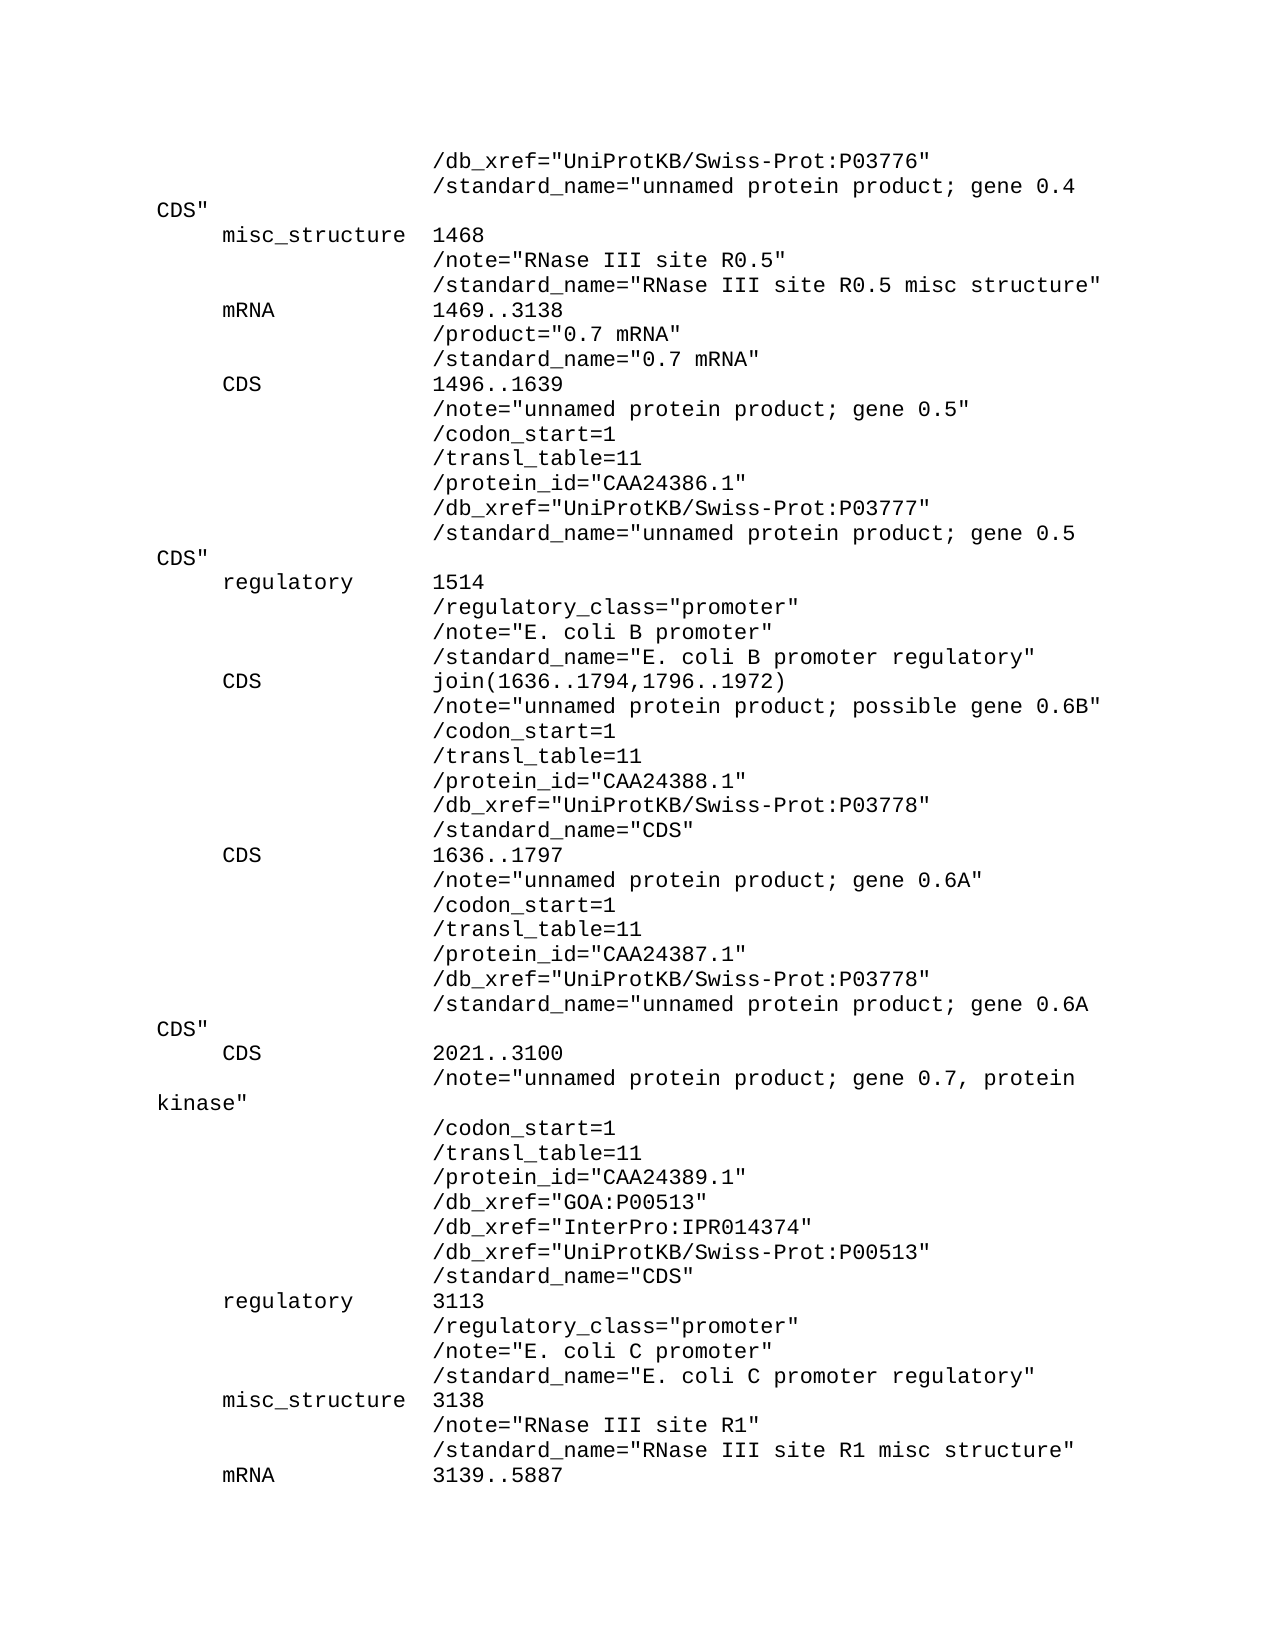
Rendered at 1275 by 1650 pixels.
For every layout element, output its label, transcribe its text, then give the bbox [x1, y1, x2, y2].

text regulatory 3113 [156, 1290, 1118, 1315]
text /note="unnamed protein product; gene 0.7, protein kinase" [156, 1067, 1118, 1117]
text CDS 1496..1639 [156, 373, 1118, 398]
text /transl_table=11 [156, 918, 1118, 943]
text /codon_start=1 [156, 894, 1118, 918]
text /db_xref="UniProtKB/Swiss-Prot:P03777" [156, 497, 1118, 522]
text /protein_id="CAA24388.1" [156, 770, 1118, 794]
text /note="unnamed protein product; possible gene 0.6B" [156, 695, 1118, 720]
text /standard_name="CDS" [156, 819, 1118, 844]
text /regulatory_class="promoter" [156, 596, 1118, 621]
text /note="unnamed protein product; gene 0.6A" [156, 869, 1118, 894]
text /standard_name="unnamed protein product; gene 0.6A CDS" [156, 993, 1118, 1042]
text /codon_start=1 [156, 423, 1118, 447]
text misc_structure 3138 [156, 1389, 1118, 1414]
text mRNA 1469..3138 [156, 299, 1118, 323]
text /codon_start=1 [156, 1117, 1118, 1142]
text /note="E. coli B promoter" [156, 621, 1118, 646]
text /db_xref="UniProtKB/Swiss-Prot:P03778" [156, 968, 1118, 993]
text /protein_id="CAA24387.1" [156, 943, 1118, 968]
text /db_xref="GOA:P00513" [156, 1191, 1118, 1216]
text /transl_table=11 [156, 745, 1118, 770]
text /protein_id="CAA24389.1" [156, 1166, 1118, 1191]
text /transl_table=11 [156, 1142, 1118, 1166]
text mRNA 3139..5887 [156, 1464, 1118, 1489]
text CDS 1636..1797 [156, 844, 1118, 869]
text regulatory 1514 [156, 571, 1118, 596]
text /note="unnamed protein product; gene 0.5" [156, 398, 1118, 423]
text /db_xref="UniProtKB/Swiss-Prot:P03778" [156, 794, 1118, 819]
text /db_xref="UniProtKB/Swiss-Prot:P00513" [156, 1241, 1118, 1266]
text /standard_name="RNase III site R0.5 misc structure" [156, 274, 1118, 299]
text /standard_name="RNase III site R1 misc structure" [156, 1439, 1118, 1464]
text misc_structure 1468 [156, 224, 1118, 249]
text /standard_name="E. coli C promoter regulatory" [156, 1365, 1118, 1389]
text /note="E. coli C promoter" [156, 1340, 1118, 1365]
text /transl_table=11 [156, 447, 1118, 472]
text /note="RNase III site R0.5" [156, 249, 1118, 274]
text /standard_name="0.7 mRNA" [156, 348, 1118, 373]
text /protein_id="CAA24386.1" [156, 472, 1118, 497]
text CDS 2021..3100 [156, 1042, 1118, 1067]
text /note="RNase III site R1" [156, 1414, 1118, 1439]
text /standard_name="unnamed protein product; gene 0.5 CDS" [156, 522, 1118, 571]
text CDS join(1636..1794,1796..1972) [156, 671, 1118, 695]
text /codon_start=1 [156, 720, 1118, 745]
text /db_xref="InterPro:IPR014374" [156, 1216, 1118, 1241]
text /regulatory_class="promoter" [156, 1315, 1118, 1340]
text /standard_name="unnamed protein product; gene 0.4 CDS" [156, 175, 1118, 224]
text /db_xref="UniProtKB/Swiss-Prot:P03776" [156, 150, 1118, 175]
text /standard_name="E. coli B promoter regulatory" [156, 646, 1118, 671]
text /standard_name="CDS" [156, 1266, 1118, 1290]
text /product="0.7 mRNA" [156, 323, 1118, 348]
